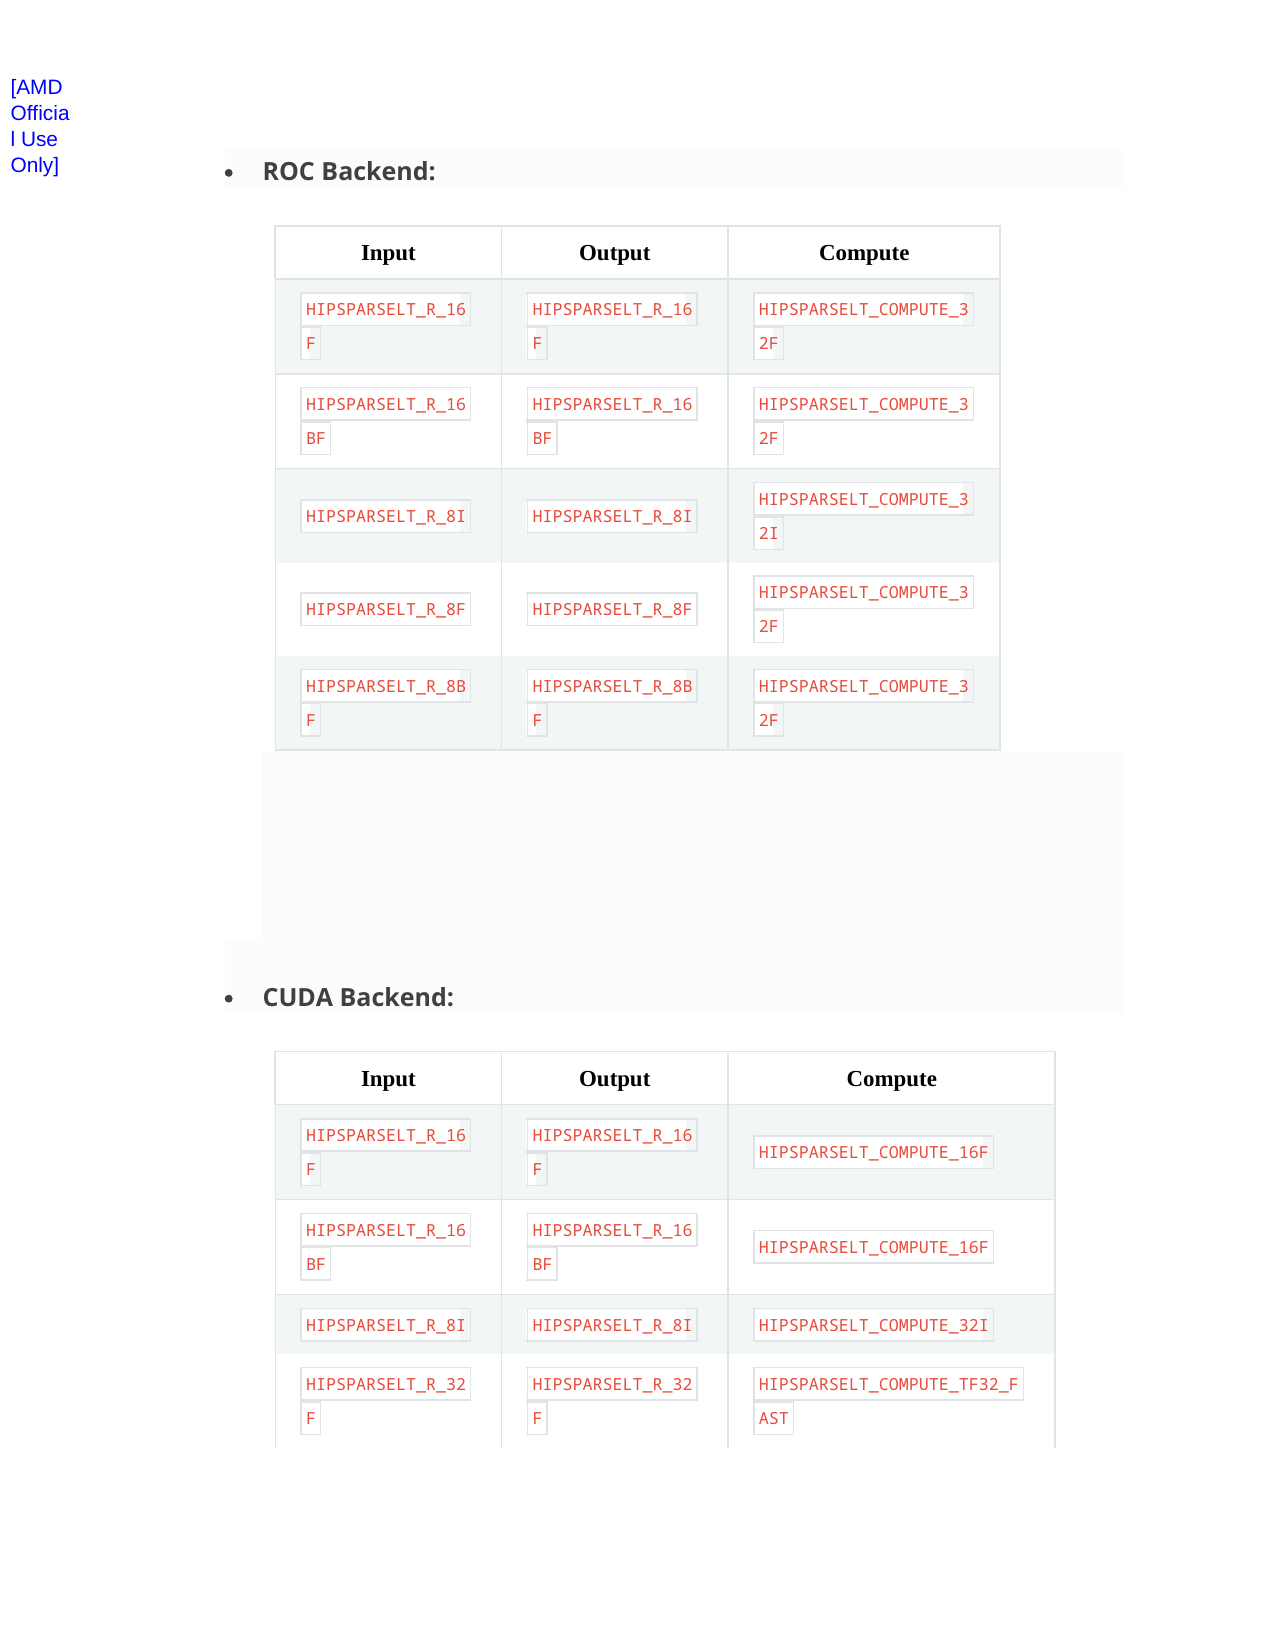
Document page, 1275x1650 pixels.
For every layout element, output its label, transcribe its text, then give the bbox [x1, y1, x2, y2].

table_cell HIPSPARSELT_R_16BF [502, 375, 727, 468]
table_cell HIPSPARSELT_R_8BF [502, 656, 727, 749]
table_cell HIPSPARSELT_R_16F [502, 280, 727, 373]
table_cell HIPSPARSELT_R_16F [276, 280, 501, 373]
table_cell HIPSPARSELT_R_16F [276, 1105, 501, 1199]
table_cell HIPSPARSELT_COMPUTE_32F [729, 375, 999, 468]
table_cell HIPSPARSELT_R_8I [276, 469, 501, 563]
table_header Input [276, 1052, 501, 1104]
table_cell HIPSPARSELT_R_8I [502, 469, 727, 563]
table_cell HIPSPARSELT_R_8I [502, 1295, 727, 1354]
table_cell HIPSPARSELT_COMPUTE_16F [729, 1200, 1054, 1293]
table_cell HIPSPARSELT_COMPUTE_32I [729, 469, 999, 563]
list CUDA Backend: [225, 976, 1125, 1013]
list ROC Backend: [225, 150, 1125, 187]
table_cell HIPSPARSELT_COMPUTE_32F [729, 280, 999, 373]
table_header Compute [729, 227, 999, 278]
table_cell HIPSPARSELT_R_8I [276, 1295, 501, 1354]
table_header Output [502, 227, 727, 278]
table_cell HIPSPARSELT_COMPUTE_32F [729, 656, 999, 749]
table_cell HIPSPARSELT_R_8BF [276, 656, 501, 749]
table_cell HIPSPARSELT_R_16BF [276, 1200, 501, 1293]
table_cell HIPSPARSELT_R_16BF [502, 1200, 727, 1293]
table_cell HIPSPARSELT_R_16BF [276, 375, 501, 468]
table_cell HIPSPARSELT_COMPUTE_TF32_FAST [729, 1354, 1054, 1448]
table_cell HIPSPARSELT_COMPUTE_32I [729, 1295, 1054, 1354]
table_header Output [502, 1052, 728, 1104]
table_cell HIPSPARSELT_R_32F [276, 1354, 501, 1448]
table_cell HIPSPARSELT_R_8F [276, 563, 501, 656]
table_cell HIPSPARSELT_R_32F [502, 1354, 727, 1448]
table_cell HIPSPARSELT_COMPUTE_16F [729, 1105, 1054, 1199]
table_cell HIPSPARSELT_R_8F [502, 563, 727, 656]
table_cell HIPSPARSELT_R_16F [502, 1105, 727, 1199]
table_cell HIPSPARSELT_COMPUTE_32F [729, 563, 999, 656]
table_header Input [276, 227, 501, 278]
table_header Compute [729, 1052, 1054, 1104]
